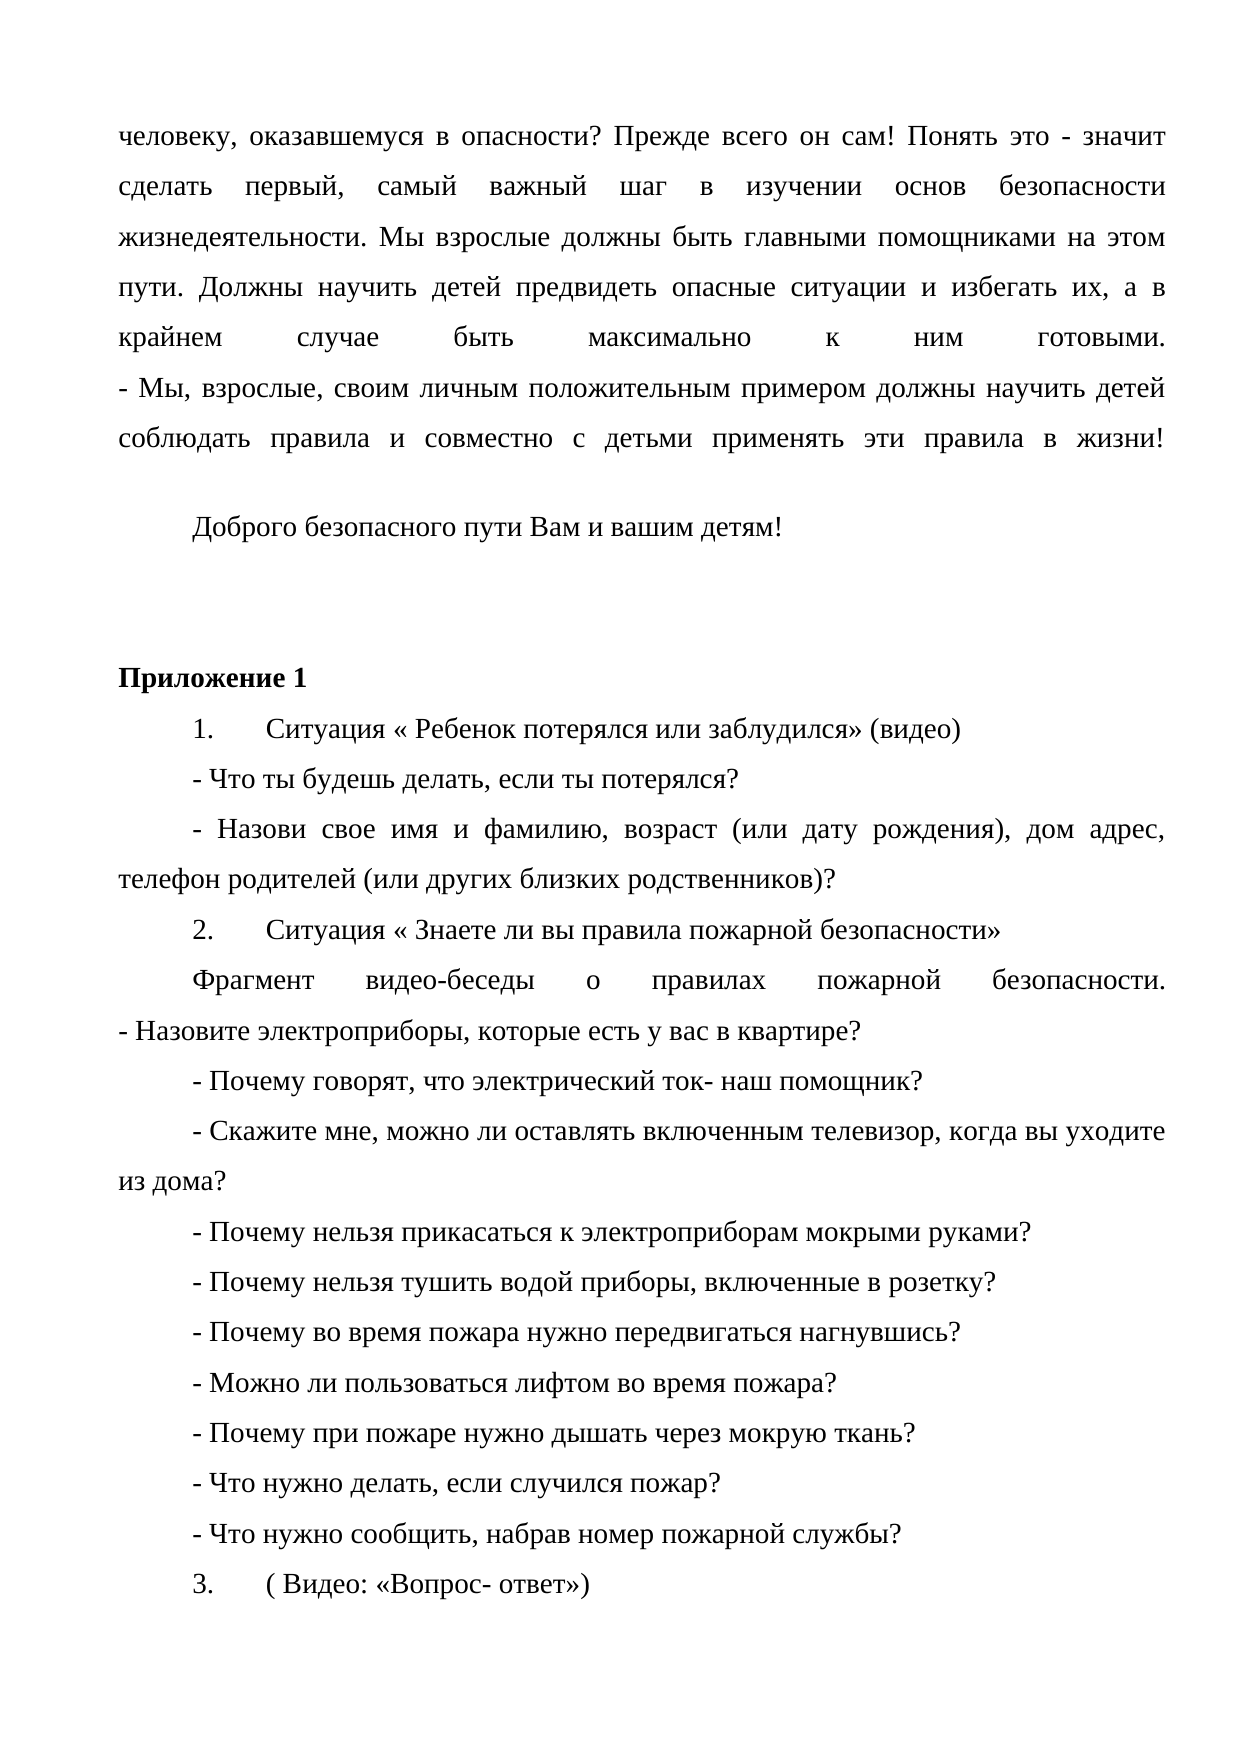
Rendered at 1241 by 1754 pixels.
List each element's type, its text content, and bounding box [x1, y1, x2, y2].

text - Можно ли пользоваться лифтом во время пожара? [118, 1365, 1167, 1398]
text - Почему нельзя прикасаться к электроприборам мокрыми руками? [118, 1214, 1167, 1247]
list Ситуация « Ребенок потерялся или заблудился» (видео) [118, 711, 1167, 744]
text - Что ты будешь делать, если ты потерялся? [118, 761, 1167, 794]
list Ситуация « Знаете ли вы правила пожарной безопасности» [118, 912, 1167, 946]
list ( Видео: «Вопрос- ответ») [118, 1566, 1167, 1599]
text - Назови свое имя и фамилию, возраст (или дату рождения), дом адрес, телефон родителей (или других близких родственников)? [118, 811, 1167, 895]
text - Почему во время пожара нужно передвигаться нагнувшись? [118, 1314, 1167, 1348]
text Фрагмент видео-беседы о правилах пожарной безопасности. - Назовите электроприборы, которые есть у вас в квартире? [118, 962, 1167, 1046]
text - Скажите мне, можно ли оставлять включенным телевизор, когда вы уходите из дома? [118, 1113, 1167, 1197]
text - Что нужно сообщить, набрав номер пожарной службы? [118, 1516, 1167, 1549]
text Доброго безопасного пути Вам и вашим детям! [118, 509, 1167, 543]
text - Почему нельзя тушить водой приборы, включенные в розетку? [118, 1264, 1167, 1298]
text - Почему говорят, что электрический ток- наш помощник? [118, 1063, 1167, 1096]
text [118, 118, 1167, 496]
text Приложение 1 [118, 660, 1167, 694]
text - Что нужно делать, если случился пожар? [118, 1465, 1167, 1499]
text - Почему при пожаре нужно дышать через мокрую ткань? [118, 1415, 1167, 1449]
